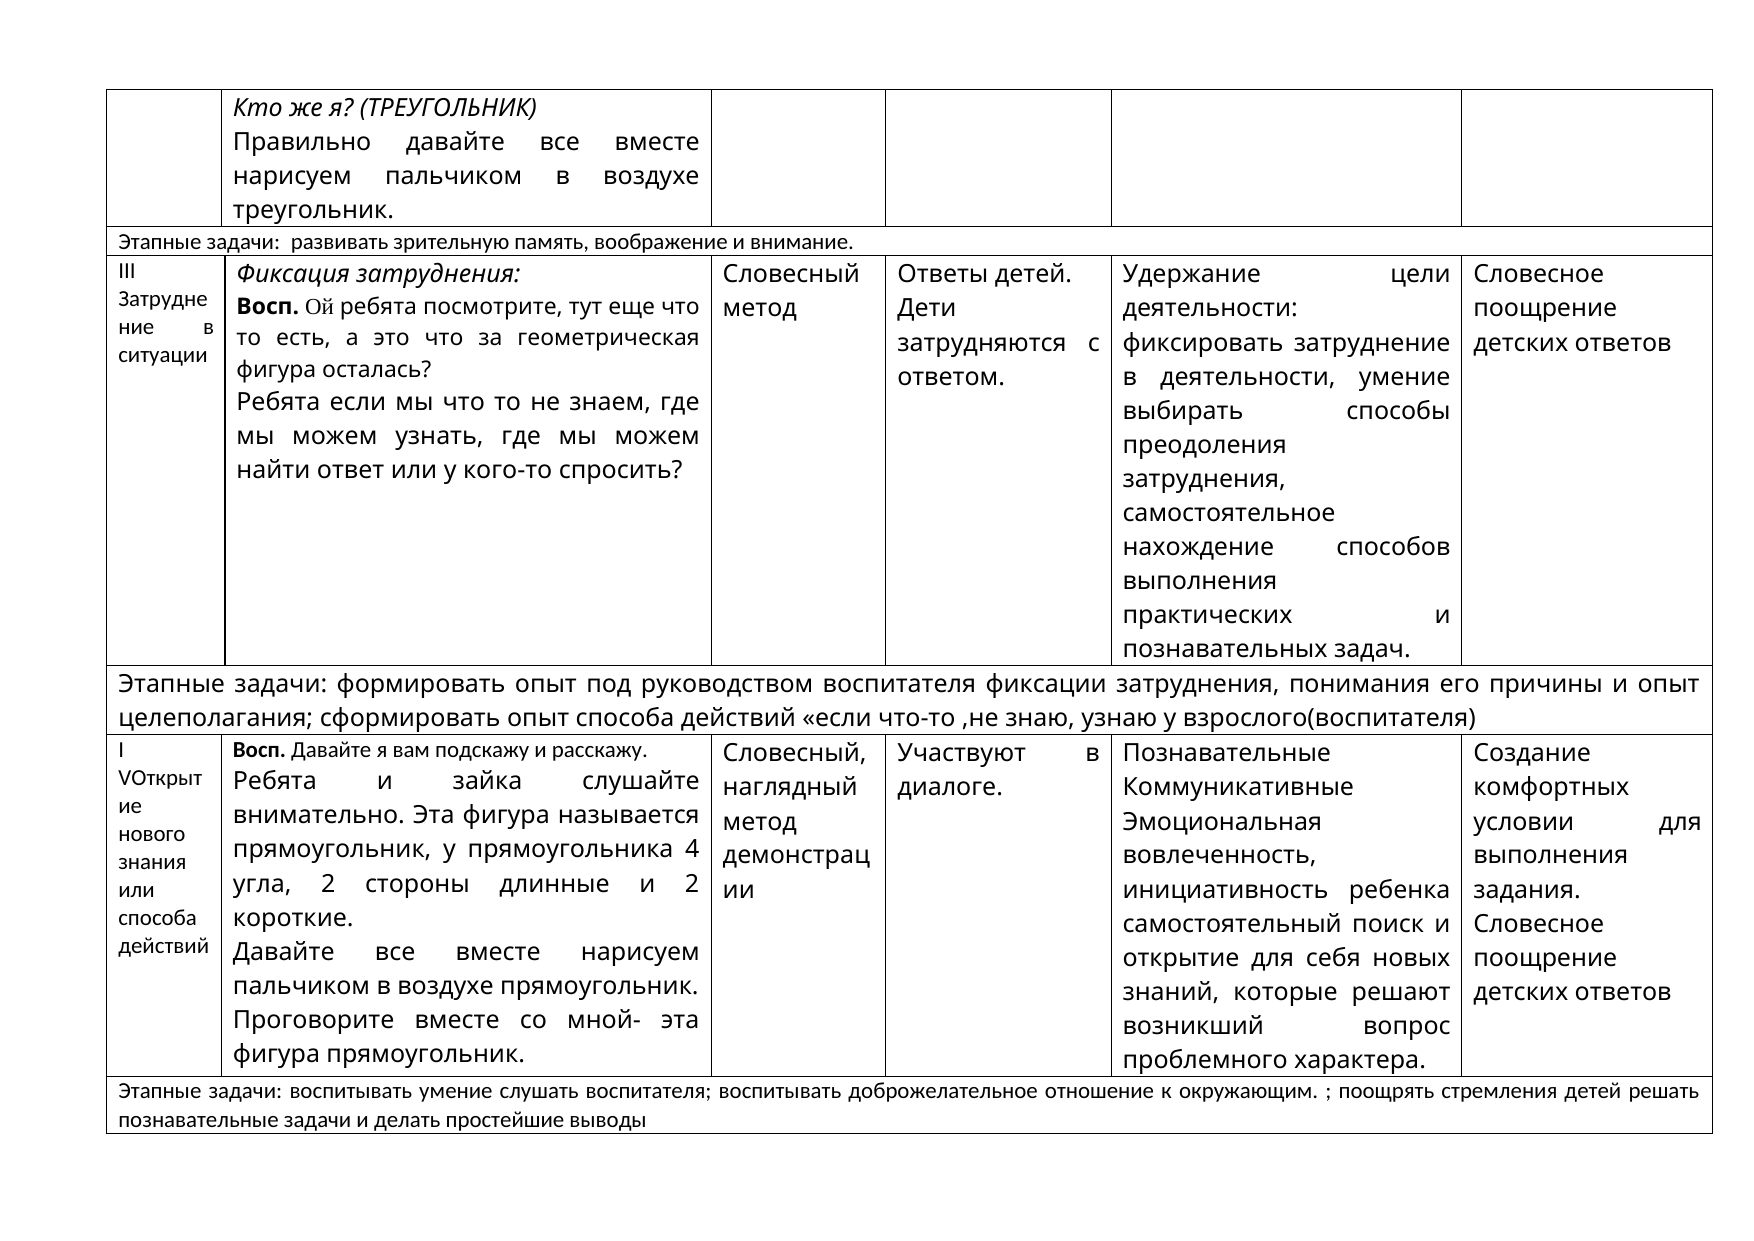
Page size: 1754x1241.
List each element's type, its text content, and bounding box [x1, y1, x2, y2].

table_cell Этапные задачи: воспитывать умение слушать воспитателя; воспитывать доброжелательное отношение к окружающим. ; поощрять стремления детей решать познавательные задачи и делать простейшие выводы [107, 1077, 1712, 1133]
table_cell Фиксация затруднения: Восп. Ой ребята посмотрите, тут еще что то есть, а это что за геометрическая фигура осталась? Ребята если мы что то не знаем, где мы можем узнать, где мы можем найти ответ или у кого-то спросить? [226, 256, 711, 665]
table_cell Познавательные Коммуникативные Эмоциональная вовлеченность, инициативность ребенка самостоятельный поиск и открытие для себя новых знаний, которые решают возникший вопрос проблемного характера. [1112, 735, 1461, 1076]
table_cell III Затруднение в ситуации [107, 256, 224, 665]
table_cell Участвуют в диалоге. [886, 735, 1111, 1076]
table_cell IVОткрытие нового знания или способа действий [107, 735, 221, 1076]
table_cell Этапные задачи: формировать опыт под руководством воспитателя фиксации затруднения, понимания его причины и опыт целеполагания; сформировать опыт способа действий «если что-то ,не знаю, узнаю у взрослого(воспитателя) [107, 666, 1712, 734]
table_cell Этапные задачи: развивать зрительную память, воображение и внимание. [107, 227, 1712, 255]
table_cell Словесный, наглядный метод демонстрации [712, 735, 885, 1076]
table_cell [1462, 90, 1712, 226]
table_cell Словесное поощрение детских ответов [1462, 256, 1712, 665]
table_cell Восп. Давайте я вам подскажу и расскажу. Ребята и зайка слушайте внимательно. Эта фигура называется прямоугольник, у прямоугольника 4 угла, 2 стороны длинные и 2 короткие. Давайте все вместе нарисуем пальчиком в воздухе прямоугольник. Проговорите вместе со мной- эта фигура прямоугольник. [222, 735, 711, 1076]
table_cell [107, 90, 221, 226]
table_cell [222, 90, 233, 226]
table_cell Ответы детей. Дети затрудняются с ответом. [886, 256, 1111, 665]
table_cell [886, 90, 1111, 226]
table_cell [712, 90, 885, 226]
table_cell Словесный метод [712, 256, 885, 665]
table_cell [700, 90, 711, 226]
table_cell Создание комфортных условии для выполнения задания. Словесное поощрение детских ответов [1462, 735, 1712, 1076]
table_cell Удержание цели деятельности: фиксировать затруднение в деятельности, умение выбирать способы преодоления затруднения, самостоятельное нахождение способов выполнения практических и познавательных задач. [1112, 256, 1461, 665]
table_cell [1112, 90, 1461, 226]
